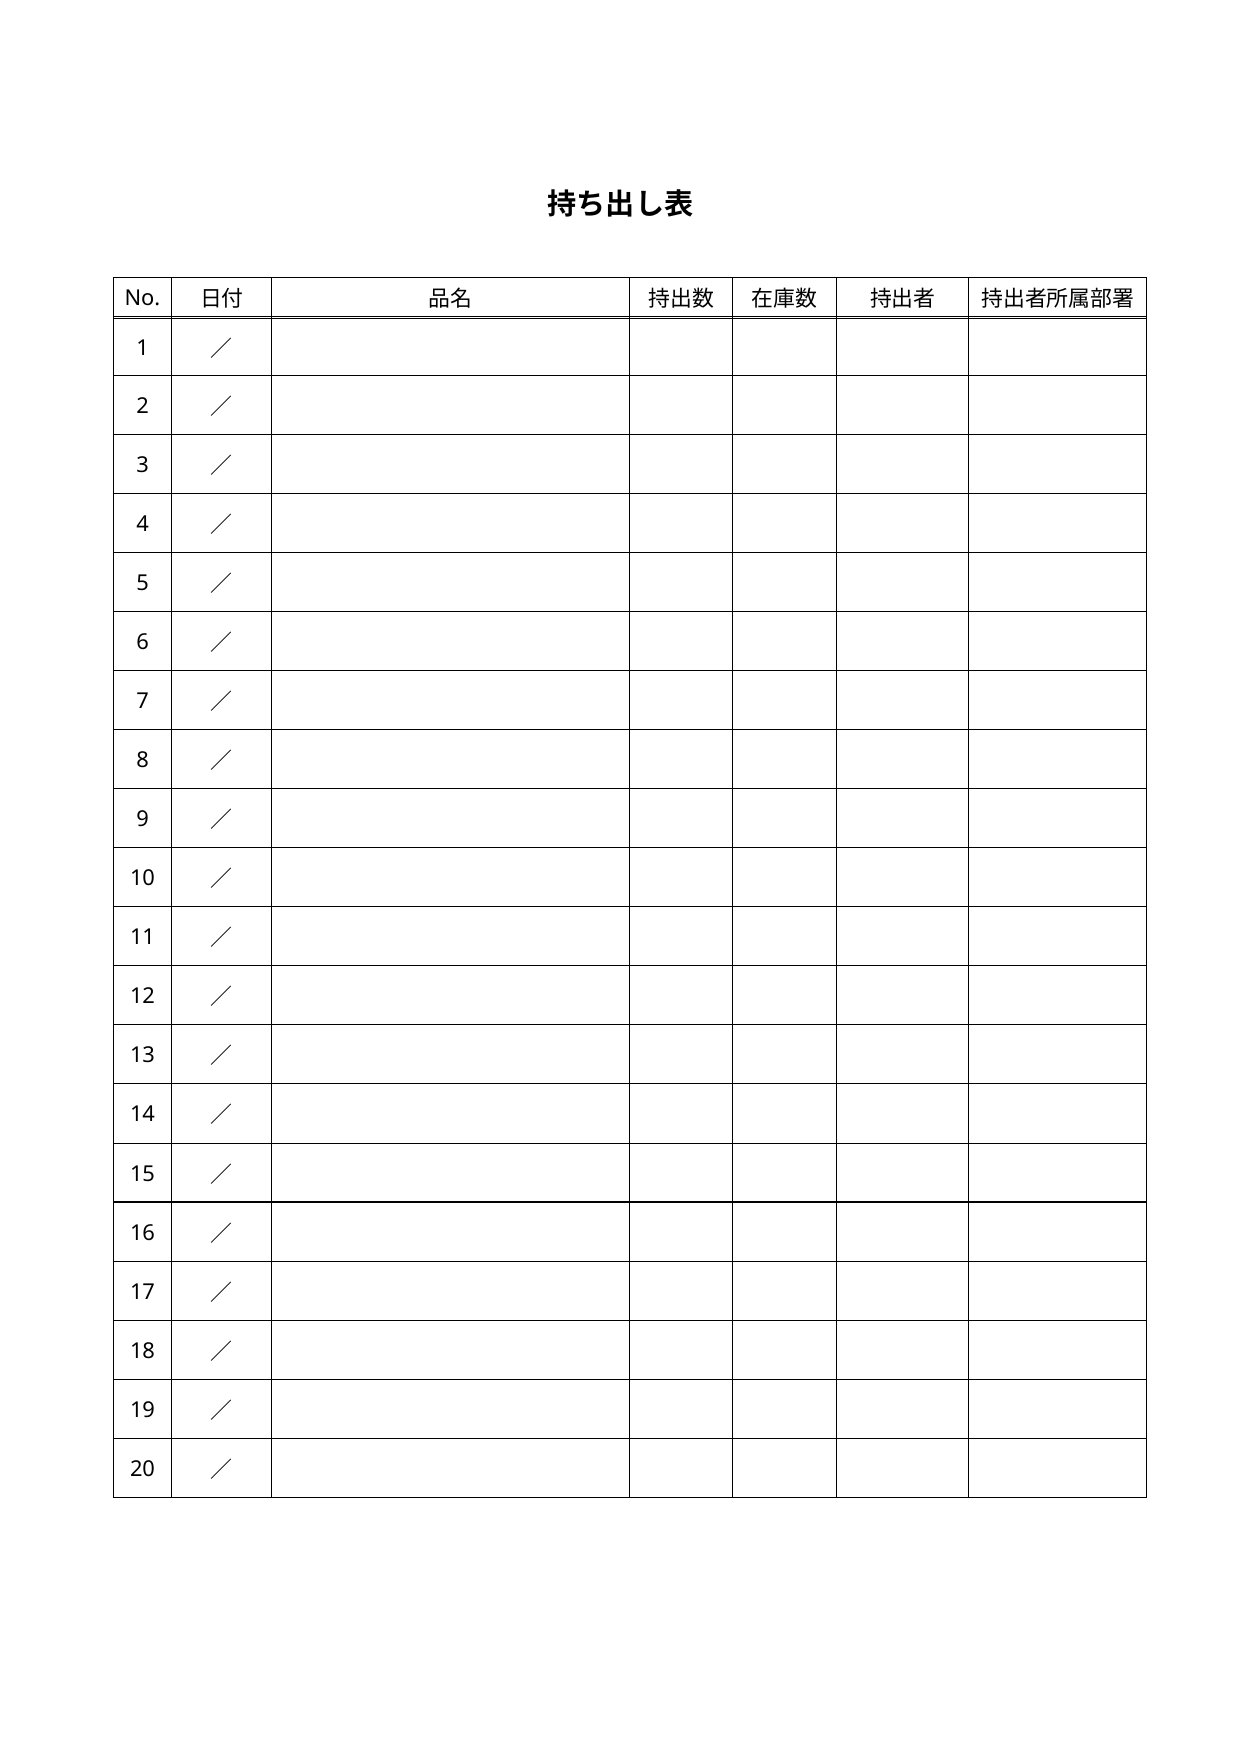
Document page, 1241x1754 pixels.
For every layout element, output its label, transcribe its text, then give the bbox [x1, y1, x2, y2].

table_cell [272, 730, 629, 788]
table_cell [733, 1025, 836, 1083]
table_cell [837, 730, 968, 788]
table_cell [272, 319, 629, 374]
table_cell [272, 612, 629, 670]
table_header 持出者 [837, 278, 968, 316]
table_cell [837, 1144, 968, 1201]
table_cell [837, 494, 968, 552]
table_cell [272, 1380, 629, 1438]
table_cell [272, 376, 629, 434]
table_cell [837, 966, 968, 1024]
table_cell [837, 435, 968, 493]
table_cell 1 [114, 319, 171, 374]
table_cell [272, 1084, 629, 1142]
table_cell [630, 319, 732, 374]
table_cell [837, 1321, 968, 1379]
table_cell 11 [114, 907, 171, 965]
table_cell [630, 1025, 732, 1083]
table_cell [969, 1321, 1146, 1379]
table_cell [733, 1203, 836, 1261]
table_cell [733, 553, 836, 611]
table_cell [272, 553, 629, 611]
table_cell 3 [114, 435, 171, 493]
table_cell 17 [114, 1262, 171, 1319]
table_cell [272, 1262, 629, 1319]
table_cell ／ [172, 1025, 271, 1083]
table_cell [837, 1203, 968, 1261]
table_cell [630, 907, 732, 965]
table_cell [272, 671, 629, 729]
table_cell 19 [114, 1380, 171, 1438]
table_cell ／ [172, 848, 271, 906]
table_cell [272, 907, 629, 965]
table_cell [733, 1144, 836, 1201]
table_cell ／ [172, 1380, 271, 1438]
table_cell [837, 789, 968, 847]
table_cell [733, 494, 836, 552]
table_cell [630, 494, 732, 552]
table_cell 14 [114, 1084, 171, 1142]
table_cell ／ [172, 494, 271, 552]
table_cell [733, 671, 836, 729]
table_cell [733, 1262, 836, 1319]
table_cell [630, 1084, 732, 1142]
table_cell [733, 376, 836, 434]
table_cell ／ [172, 1203, 271, 1261]
table_cell [733, 435, 836, 493]
table_cell [272, 966, 629, 1024]
table_cell 2 [114, 376, 171, 434]
table_cell [837, 319, 968, 374]
table_cell [630, 435, 732, 493]
table_cell [630, 966, 732, 1024]
table_cell [969, 1144, 1146, 1201]
table_cell [969, 907, 1146, 965]
table_cell [630, 789, 732, 847]
table_cell ／ [172, 789, 271, 847]
table_cell [733, 1380, 836, 1438]
table_cell [837, 671, 968, 729]
table_cell [733, 1084, 836, 1142]
table_cell [733, 848, 836, 906]
table_header 持出数 [630, 278, 732, 316]
table_cell 18 [114, 1321, 171, 1379]
table_cell [969, 612, 1146, 670]
table_cell [969, 494, 1146, 552]
table_cell 8 [114, 730, 171, 788]
table_cell [733, 1321, 836, 1379]
table_header 在庫数 [733, 278, 836, 316]
table_cell 7 [114, 671, 171, 729]
table_cell 6 [114, 612, 171, 670]
table_cell [837, 376, 968, 434]
table_cell [630, 848, 732, 906]
table_cell [837, 1380, 968, 1438]
table_header No. [114, 278, 171, 316]
table_cell ／ [172, 1084, 271, 1142]
table_cell [630, 1380, 732, 1438]
table_cell [837, 612, 968, 670]
table_cell [733, 612, 836, 670]
table_cell [837, 553, 968, 611]
table_cell [837, 907, 968, 965]
table_cell [969, 730, 1146, 788]
table_cell ／ [172, 553, 271, 611]
table_cell 5 [114, 553, 171, 611]
table_cell [272, 1439, 629, 1497]
table_cell [272, 1144, 629, 1201]
table_cell [837, 1439, 968, 1497]
table_cell [969, 376, 1146, 434]
table_cell [733, 789, 836, 847]
table_cell [630, 376, 732, 434]
table_cell [272, 494, 629, 552]
table_cell [969, 553, 1146, 611]
table_cell ／ [172, 966, 271, 1024]
table_cell [630, 1144, 732, 1201]
table_cell ／ [172, 1439, 271, 1497]
table_cell 20 [114, 1439, 171, 1497]
text 持ち出し表 [112, 164, 1128, 239]
table_cell [630, 1321, 732, 1379]
table_cell [969, 1025, 1146, 1083]
table_cell 9 [114, 789, 171, 847]
table_cell 15 [114, 1144, 171, 1201]
table_cell [969, 671, 1146, 729]
table_cell ／ [172, 671, 271, 729]
table_cell [969, 789, 1146, 847]
table_cell ／ [172, 1262, 271, 1319]
table_header 持出者所属部署 [969, 278, 1146, 316]
table_cell [969, 319, 1146, 374]
table_cell [630, 553, 732, 611]
table_cell [969, 1439, 1146, 1497]
table_cell [969, 1380, 1146, 1438]
table_cell [837, 848, 968, 906]
table_cell ／ [172, 730, 271, 788]
table_cell [272, 848, 629, 906]
table_cell [837, 1262, 968, 1319]
table_cell 12 [114, 966, 171, 1024]
table_cell [630, 1439, 732, 1497]
table_cell 4 [114, 494, 171, 552]
table_cell [272, 435, 629, 493]
table_cell [969, 1203, 1146, 1261]
table_cell ／ [172, 376, 271, 434]
table_cell [837, 1084, 968, 1142]
table_cell ／ [172, 907, 271, 965]
table_cell [630, 671, 732, 729]
table_cell [969, 435, 1146, 493]
table_cell [272, 1203, 629, 1261]
table_cell ／ [172, 1321, 271, 1379]
table_cell [630, 730, 732, 788]
table_cell [272, 1321, 629, 1379]
table_cell 13 [114, 1025, 171, 1083]
table_cell [733, 966, 836, 1024]
table_cell [969, 848, 1146, 906]
table_cell [630, 1262, 732, 1319]
table_cell [733, 1439, 836, 1497]
table_cell [272, 1025, 629, 1083]
table_cell 10 [114, 848, 171, 906]
table_cell [969, 1262, 1146, 1319]
table_cell 16 [114, 1203, 171, 1261]
table_cell [733, 907, 836, 965]
table_cell [733, 730, 836, 788]
table_cell [733, 319, 836, 374]
table_cell ／ [172, 319, 271, 374]
table_cell [630, 1203, 732, 1261]
table_cell ／ [172, 1144, 271, 1201]
table_header 日付 [172, 278, 271, 316]
table_cell [969, 966, 1146, 1024]
table_cell [272, 789, 629, 847]
table_cell [837, 1025, 968, 1083]
table_cell [969, 1084, 1146, 1142]
table_cell ／ [172, 612, 271, 670]
table_cell ／ [172, 435, 271, 493]
table_header 品名 [272, 278, 629, 316]
table_cell [630, 612, 732, 670]
